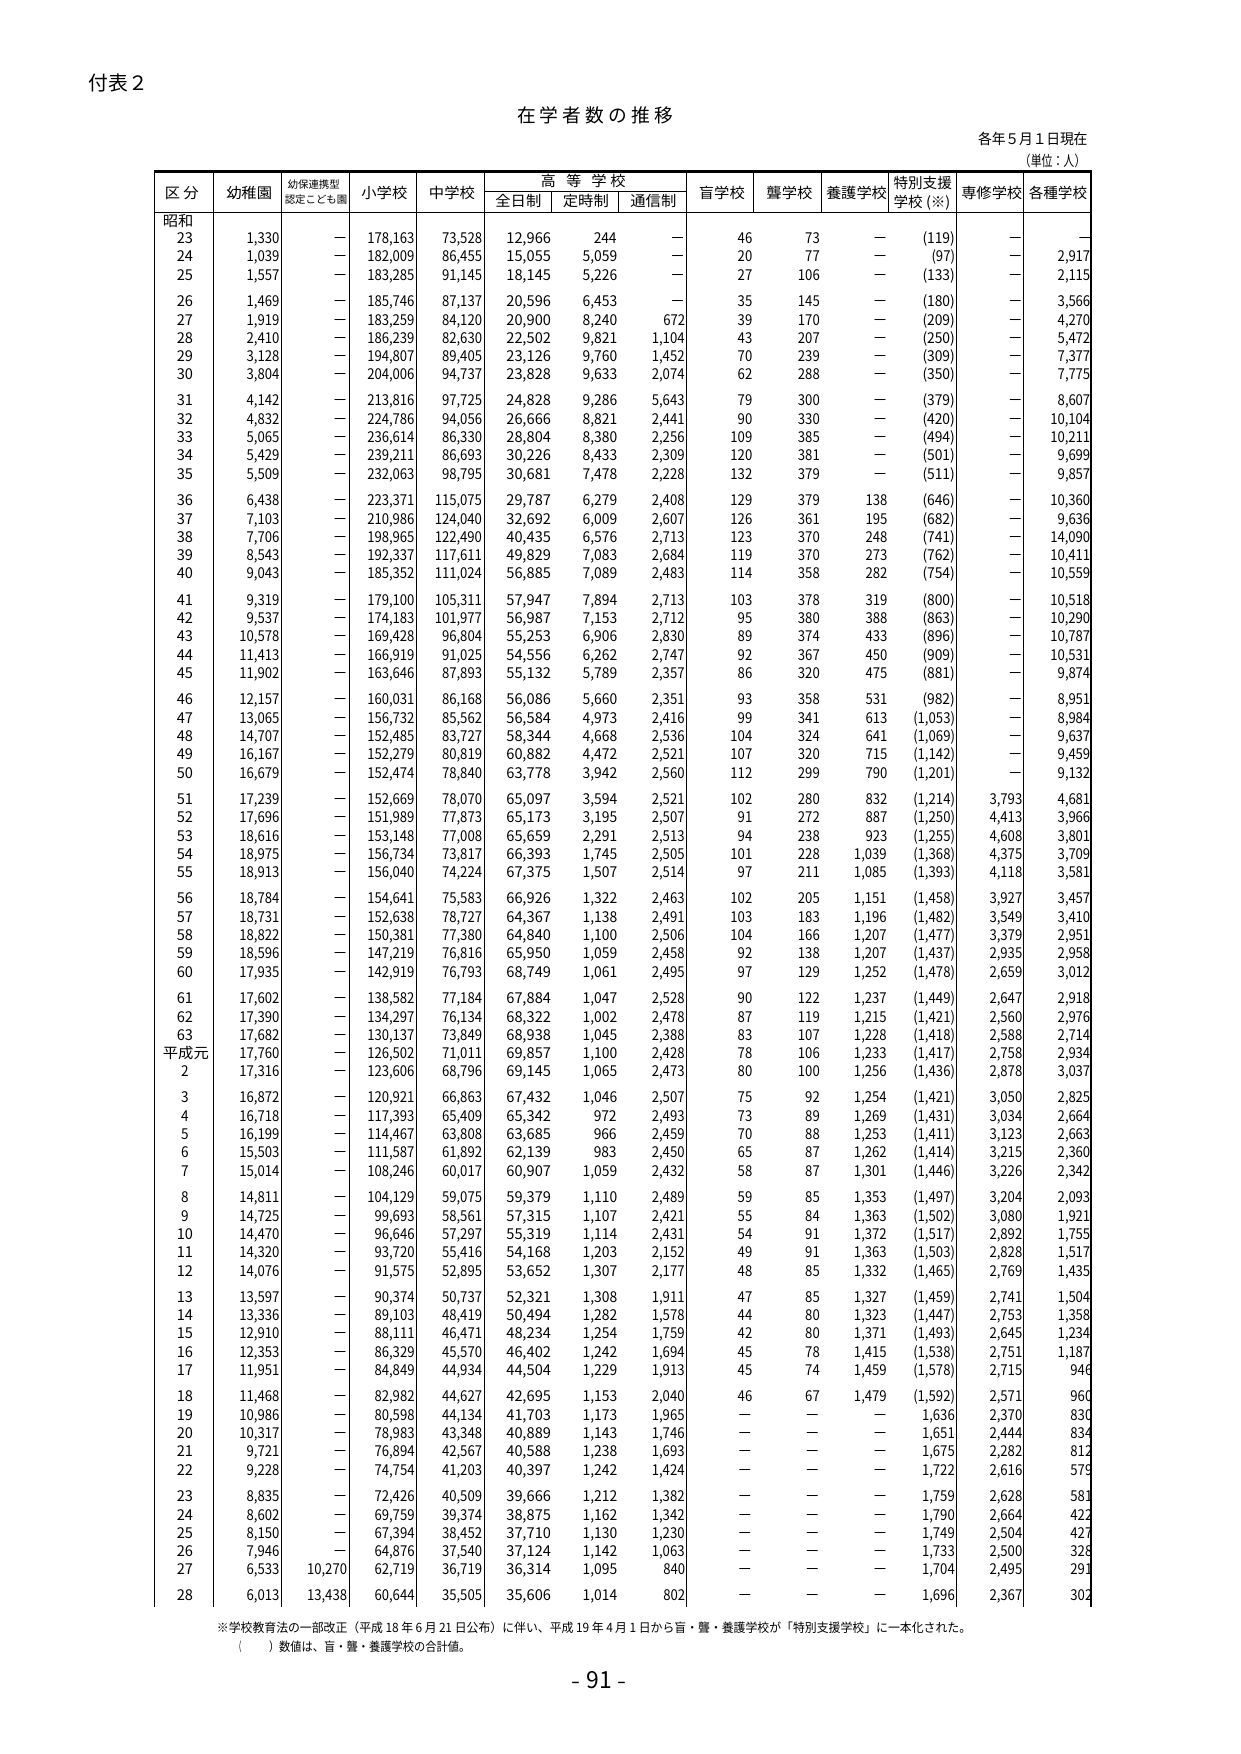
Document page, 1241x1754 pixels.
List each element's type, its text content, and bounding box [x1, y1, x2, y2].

table_cell － [282, 688, 349, 711]
table_cell 26 [155, 1544, 213, 1562]
table_cell － [282, 729, 349, 747]
table_header 区 分 [155, 173, 213, 212]
table_cell (309) [889, 349, 956, 367]
table_cell 104 [687, 928, 754, 946]
table_cell 238 [754, 828, 821, 846]
table_cell 76,894 [350, 1444, 416, 1462]
table_cell 67,394 [350, 1525, 416, 1543]
table_cell 1,187 [1024, 1344, 1090, 1362]
table_cell 17,935 [214, 964, 281, 987]
table_cell 88 [754, 1127, 821, 1145]
table_cell － [687, 1525, 754, 1543]
table_cell (420) [889, 412, 956, 430]
table_cell 3,566 [1024, 290, 1090, 312]
table_cell 11,902 [214, 665, 281, 688]
table_cell 1,332 [821, 1263, 889, 1285]
table_cell 2,521 [619, 788, 686, 810]
table_cell 12,157 [214, 688, 281, 711]
table_cell － [282, 1285, 349, 1308]
table_cell 24 [155, 249, 213, 267]
table_cell 715 [821, 747, 889, 765]
table_cell [1024, 213, 1090, 231]
table_header 幼保連携型認定こども園 [282, 173, 349, 212]
table_cell 99,693 [350, 1209, 416, 1227]
table_cell 12,353 [214, 1344, 281, 1362]
table_cell 2 [155, 1064, 213, 1086]
table_cell 2,664 [957, 1507, 1023, 1525]
table_cell 150,381 [350, 928, 416, 946]
table_cell (1,201) [889, 765, 956, 787]
table_cell 2,607 [619, 511, 686, 529]
table_cell － [619, 267, 686, 289]
table_header 聾学校 [754, 173, 821, 212]
table_cell 7 [155, 1163, 213, 1186]
table_cell 60 [155, 964, 213, 987]
table_cell 10,986 [214, 1408, 281, 1426]
table_cell 154,641 [350, 887, 416, 910]
table_cell 9,228 [214, 1462, 281, 1484]
table_cell － [957, 448, 1023, 466]
table_cell 2,758 [957, 1046, 1023, 1064]
table_cell 142,919 [350, 964, 416, 987]
table_cell 239 [754, 349, 821, 367]
table_cell (1,497) [889, 1186, 956, 1208]
table_cell 433 [821, 629, 889, 647]
table_cell 1,100 [560, 1046, 619, 1064]
table_cell 1,651 [889, 1426, 956, 1444]
table_cell 4,472 [560, 747, 619, 765]
table_cell 3,080 [957, 1209, 1023, 1227]
table_cell (1,142) [889, 747, 956, 765]
table_cell 59 [687, 1186, 754, 1208]
table_cell － [957, 629, 1023, 647]
table_cell 9,857 [1024, 466, 1090, 489]
table_cell 78,840 [417, 765, 484, 787]
table_cell － [282, 846, 349, 864]
table_cell 62,139 [485, 1145, 560, 1163]
table_cell 76,793 [417, 964, 484, 987]
table_cell 21 [155, 1444, 213, 1462]
table_cell 832 [821, 788, 889, 810]
table_cell 9,537 [214, 611, 281, 629]
table_cell 2,115 [1024, 267, 1090, 289]
table_cell 288 [754, 367, 821, 389]
table_cell 2,428 [619, 1046, 686, 1064]
table_cell 26,666 [485, 412, 560, 430]
table_cell (1,069) [889, 729, 956, 747]
table_cell 120,921 [350, 1086, 416, 1109]
table_cell 319 [821, 588, 889, 611]
table_cell 69,857 [485, 1046, 560, 1064]
table_cell 40,397 [485, 1462, 560, 1484]
table_cell 923 [821, 828, 889, 846]
table_cell 960 [1024, 1385, 1090, 1408]
table_cell 8,380 [560, 430, 619, 448]
table_cell － [754, 1462, 821, 1484]
table_cell 282 [821, 566, 889, 588]
table_cell 86,455 [417, 249, 484, 267]
table_cell 32 [155, 412, 213, 430]
table_cell 22 [155, 1462, 213, 1484]
table_cell － [957, 231, 1023, 249]
table_cell 5,789 [560, 665, 619, 688]
table_cell － [282, 412, 349, 430]
table_cell 10,211 [1024, 430, 1090, 448]
table_cell 8 [155, 1186, 213, 1208]
table_cell 1,153 [560, 1385, 619, 1408]
table_cell 51 [155, 788, 213, 810]
table_cell 18 [155, 1385, 213, 1408]
table_cell 73,849 [417, 1028, 484, 1046]
table_cell 91,145 [417, 267, 484, 289]
table_cell － [282, 928, 349, 946]
table_cell 179,100 [350, 588, 416, 611]
table_cell (800) [889, 588, 956, 611]
table_cell － [957, 566, 1023, 588]
table_cell 358 [754, 688, 821, 711]
table_cell (1,421) [889, 1086, 956, 1109]
table_cell 3,410 [1024, 910, 1090, 928]
table_cell 56,987 [485, 611, 560, 629]
table_cell 73,528 [417, 231, 484, 249]
table_cell 4,608 [957, 828, 1023, 846]
table_cell 14,811 [214, 1186, 281, 1208]
table_cell 248 [821, 530, 889, 548]
table_cell (1,502) [889, 1209, 956, 1227]
table_cell 66,393 [485, 846, 560, 864]
table_cell 183,285 [350, 267, 416, 289]
table_cell 4,973 [560, 711, 619, 729]
table_cell 2,513 [619, 828, 686, 846]
table_cell 10,531 [1024, 647, 1090, 665]
table_cell 1,065 [560, 1064, 619, 1086]
table_cell 581 [1024, 1485, 1090, 1507]
table_cell 15,055 [485, 249, 560, 267]
table_cell － [282, 267, 349, 289]
table_cell － [282, 887, 349, 910]
table_cell 16,718 [214, 1109, 281, 1127]
table_cell － [957, 729, 1023, 747]
table_cell － [282, 647, 349, 665]
table_cell － [821, 1584, 889, 1607]
table_cell 16,679 [214, 765, 281, 787]
table_cell 4 [155, 1109, 213, 1127]
table_cell 28,804 [485, 430, 560, 448]
table_cell 272 [754, 810, 821, 828]
table_cell 3,804 [214, 367, 281, 389]
table_cell 66,863 [417, 1086, 484, 1109]
table_cell － [687, 1584, 754, 1607]
table_cell － [282, 865, 349, 887]
table_cell 41 [155, 588, 213, 611]
table_cell 328 [1024, 1544, 1090, 1562]
table_cell 82,630 [417, 330, 484, 348]
table_cell 55,253 [485, 629, 560, 647]
table_cell 1,262 [821, 1145, 889, 1163]
table_cell 全日制 [485, 192, 551, 212]
table_cell 2,714 [1024, 1028, 1090, 1046]
table_cell 定時制 [552, 192, 618, 212]
table_cell 78,727 [417, 910, 484, 928]
table_cell (863) [889, 611, 956, 629]
table_cell (1,255) [889, 828, 956, 846]
table_cell 1,196 [821, 910, 889, 928]
table_cell 3,226 [957, 1163, 1023, 1186]
table_cell 111,587 [350, 1145, 416, 1163]
table_cell 27 [155, 312, 213, 330]
table_cell 152,485 [350, 729, 416, 747]
table_cell 55 [687, 1209, 754, 1227]
table_cell － [957, 389, 1023, 412]
table_cell 68,938 [485, 1028, 560, 1046]
table_cell 2,958 [1024, 946, 1090, 964]
table_cell 9,760 [560, 349, 619, 367]
table_cell 1,063 [619, 1544, 686, 1562]
table_cell 178,163 [350, 231, 416, 249]
table_cell 170 [754, 312, 821, 330]
table_header 中学校 [417, 173, 484, 212]
table_cell (762) [889, 548, 956, 566]
table_cell (1,414) [889, 1145, 956, 1163]
table_cell 77,380 [417, 928, 484, 946]
table_cell 1,253 [821, 1127, 889, 1145]
table_cell 174,183 [350, 611, 416, 629]
table_cell 2,663 [1024, 1127, 1090, 1145]
table_cell (1,465) [889, 1263, 956, 1285]
table_cell 9 [155, 1209, 213, 1227]
table_cell 379 [754, 466, 821, 489]
table_cell 84,120 [417, 312, 484, 330]
table_cell 291 [1024, 1562, 1090, 1584]
table_cell 2,951 [1024, 928, 1090, 946]
table_cell 1,173 [560, 1408, 619, 1426]
table_cell 126 [687, 511, 754, 529]
table_cell 2,536 [619, 729, 686, 747]
table_cell 2,507 [619, 810, 686, 828]
table_cell 130,137 [350, 1028, 416, 1046]
table_cell － [282, 1209, 349, 1227]
table_cell 73 [687, 1109, 754, 1127]
table_cell 6,533 [214, 1562, 281, 1584]
table_cell 1,059 [560, 946, 619, 964]
table_cell 166,919 [350, 647, 416, 665]
table_cell 6,906 [560, 629, 619, 647]
table_cell 145 [754, 290, 821, 312]
table_cell － [282, 1326, 349, 1344]
table_cell 45,570 [417, 1344, 484, 1362]
table_cell 87,893 [417, 665, 484, 688]
table_cell 211 [754, 865, 821, 887]
table_header 盲学校 [687, 173, 753, 212]
table_cell － [282, 1426, 349, 1444]
table_cell 2,616 [957, 1462, 1023, 1484]
table_cell (646) [889, 489, 956, 511]
table_cell 86,330 [417, 430, 484, 448]
table_cell 35,606 [485, 1584, 560, 1607]
table_cell 50,494 [485, 1308, 560, 1326]
table_cell 104,129 [350, 1186, 416, 1208]
table_cell － [821, 1408, 889, 1426]
table_cell [619, 213, 686, 231]
table_cell 47 [155, 711, 213, 729]
table_cell 1,061 [560, 964, 619, 987]
table_cell 57,315 [485, 1209, 560, 1227]
table_cell 78 [754, 1344, 821, 1362]
table_cell 60,882 [485, 747, 560, 765]
table_cell 61,892 [417, 1145, 484, 1163]
table_cell － [282, 1525, 349, 1543]
table_cell 9,132 [1024, 765, 1090, 787]
table_cell 38,452 [417, 1525, 484, 1543]
table_cell 103 [687, 910, 754, 928]
table_header 等 [560, 173, 581, 191]
table_cell 59 [155, 946, 213, 964]
table_cell (1,447) [889, 1308, 956, 1326]
table_cell 1,342 [619, 1507, 686, 1525]
table_cell 41,703 [485, 1408, 560, 1426]
table_cell 56,584 [485, 711, 560, 729]
table_cell 52,321 [485, 1285, 560, 1308]
table_cell 17,696 [214, 810, 281, 828]
table_cell 641 [821, 729, 889, 747]
table_cell 36 [155, 489, 213, 511]
table_cell 1,256 [821, 1064, 889, 1086]
table_cell 90 [687, 412, 754, 430]
table_cell (1,393) [889, 865, 956, 887]
table_cell 1,965 [619, 1408, 686, 1426]
table_cell － [957, 665, 1023, 688]
table_cell 1,694 [619, 1344, 686, 1362]
table_cell 97,725 [417, 389, 484, 412]
table_cell 1,578 [619, 1308, 686, 1326]
table_cell 117,393 [350, 1109, 416, 1127]
table_cell 94,737 [417, 367, 484, 389]
table_cell 9,286 [560, 389, 619, 412]
table_cell 1,733 [889, 1544, 956, 1562]
table_cell 86 [687, 665, 754, 688]
table_cell － [821, 1507, 889, 1525]
table_cell 183 [754, 910, 821, 928]
table_cell － [282, 1145, 349, 1163]
table_cell 13,065 [214, 711, 281, 729]
table_cell 35 [687, 290, 754, 312]
table_cell 2,825 [1024, 1086, 1090, 1109]
table_cell 53,652 [485, 1263, 560, 1285]
table_cell 15 [155, 1326, 213, 1344]
table_cell 通信制 [619, 192, 686, 212]
table_cell (250) [889, 330, 956, 348]
table_cell 39 [687, 312, 754, 330]
table_cell (511) [889, 466, 956, 489]
table_cell 77 [754, 249, 821, 267]
text （単位：人） [1019, 149, 1105, 170]
table_cell 82,982 [350, 1385, 416, 1408]
table_cell － [957, 711, 1023, 729]
table_cell 1,330 [214, 231, 281, 249]
table_cell 65,097 [485, 788, 560, 810]
table_cell 2,458 [619, 946, 686, 964]
table_cell (909) [889, 647, 956, 665]
table_cell 92 [687, 647, 754, 665]
table_cell (1,449) [889, 987, 956, 1009]
table_cell 89 [687, 629, 754, 647]
table_cell － [957, 290, 1023, 312]
table_cell 163,646 [350, 665, 416, 688]
table_cell － [821, 1485, 889, 1507]
table_cell 92 [687, 946, 754, 964]
table_cell 9,459 [1024, 747, 1090, 765]
table_cell 9,636 [1024, 511, 1090, 529]
table_cell (494) [889, 430, 956, 448]
table_cell 43 [687, 330, 754, 348]
table_cell － [282, 448, 349, 466]
table_cell 101,977 [417, 611, 484, 629]
table_cell 11 [155, 1245, 213, 1263]
table_cell 2,747 [619, 647, 686, 665]
table_cell 2,489 [619, 1186, 686, 1208]
table_cell 2,431 [619, 1227, 686, 1245]
table_cell 85 [754, 1263, 821, 1285]
table_cell 134,297 [350, 1009, 416, 1027]
table_cell 40,889 [485, 1426, 560, 1444]
table_header 学 校 [581, 173, 686, 191]
table_cell 52,895 [417, 1263, 484, 1285]
table_cell 3,927 [957, 887, 1023, 910]
table_cell 18,731 [214, 910, 281, 928]
table_cell 10,411 [1024, 548, 1090, 566]
table_cell 3,195 [560, 810, 619, 828]
table_cell 28 [155, 1584, 213, 1607]
table_cell 124,040 [417, 511, 484, 529]
table_cell 2,659 [957, 964, 1023, 987]
table_cell 13,597 [214, 1285, 281, 1308]
table_cell － [821, 231, 889, 249]
table_cell － [282, 987, 349, 1009]
table_cell － [821, 267, 889, 289]
table_cell 1,014 [560, 1584, 619, 1607]
table_cell 138 [821, 489, 889, 511]
table_cell 475 [821, 665, 889, 688]
table_cell 2,493 [619, 1109, 686, 1127]
table_cell 1,143 [560, 1426, 619, 1444]
table_cell 19 [155, 1408, 213, 1426]
table_cell 2,976 [1024, 1009, 1090, 1027]
table_cell 2,500 [957, 1544, 1023, 1562]
table_cell 3,581 [1024, 865, 1090, 887]
table_cell 10,290 [1024, 611, 1090, 629]
table_cell 43 [155, 629, 213, 647]
table_cell － [957, 267, 1023, 289]
table_cell － [282, 489, 349, 511]
table_cell 1,237 [821, 987, 889, 1009]
table_cell 5 [155, 1127, 213, 1145]
table_cell 2,751 [957, 1344, 1023, 1362]
table_cell 9,821 [560, 330, 619, 348]
table_cell － [282, 1046, 349, 1064]
table_cell 1,138 [560, 910, 619, 928]
table_cell － [754, 1544, 821, 1562]
table_cell － [619, 231, 686, 249]
table_cell (1,436) [889, 1064, 956, 1086]
table_cell － [821, 448, 889, 466]
table_cell 17 [155, 1363, 213, 1385]
table_cell 78 [687, 1046, 754, 1064]
table_cell 1,002 [560, 1009, 619, 1027]
table_cell 71,011 [417, 1046, 484, 1064]
table_cell 427 [1024, 1525, 1090, 1543]
table_cell 790 [821, 765, 889, 787]
table_cell 74,754 [350, 1462, 416, 1484]
table_cell 73,817 [417, 846, 484, 864]
table_cell 380 [754, 611, 821, 629]
table_cell 1,207 [821, 928, 889, 946]
table_cell 85 [754, 1285, 821, 1308]
table_cell 53 [155, 828, 213, 846]
table_cell 1,046 [560, 1086, 619, 1109]
table_cell 2,450 [619, 1145, 686, 1163]
table_cell － [957, 688, 1023, 711]
table_cell 56,885 [485, 566, 560, 588]
table_cell 75 [687, 1086, 754, 1109]
table_cell 531 [821, 688, 889, 711]
table_cell 112 [687, 765, 754, 787]
table_cell 99 [687, 711, 754, 729]
table_cell 6,453 [560, 290, 619, 312]
table_cell － [282, 747, 349, 765]
table_cell － [957, 349, 1023, 367]
table_cell 108,246 [350, 1163, 416, 1186]
table_cell 2,712 [619, 611, 686, 629]
table_cell 18,822 [214, 928, 281, 946]
table_cell 10,317 [214, 1426, 281, 1444]
table_cell 1,252 [821, 964, 889, 987]
table_cell 1,327 [821, 1285, 889, 1308]
table_cell 1,104 [619, 330, 686, 348]
table_cell 46 [687, 231, 754, 249]
table_cell 887 [821, 810, 889, 828]
table_cell 75,583 [417, 887, 484, 910]
table_cell [214, 213, 281, 231]
table_cell 92 [754, 1086, 821, 1109]
table_cell 119 [754, 1009, 821, 1027]
table_cell 65,173 [485, 810, 560, 828]
table_cell 17,239 [214, 788, 281, 810]
table_cell 115,075 [417, 489, 484, 511]
table_cell 1,100 [560, 928, 619, 946]
table_cell － [282, 330, 349, 348]
table_cell 1,517 [1024, 1245, 1090, 1263]
table_cell 11,413 [214, 647, 281, 665]
table_cell 2,282 [957, 1444, 1023, 1462]
table_cell 8,951 [1024, 688, 1090, 711]
table_cell 228 [754, 846, 821, 864]
table_cell － [957, 312, 1023, 330]
table_cell 47 [687, 1285, 754, 1308]
table_cell 114,467 [350, 1127, 416, 1145]
table_cell 2,388 [619, 1028, 686, 1046]
table_cell 160,031 [350, 688, 416, 711]
table_cell 123,606 [350, 1064, 416, 1086]
table_cell 35,505 [417, 1584, 484, 1607]
table_cell － [282, 349, 349, 367]
table_cell 16 [155, 1344, 213, 1362]
table_cell 6,279 [560, 489, 619, 511]
table_cell － [282, 964, 349, 987]
table_header 小学校 [350, 173, 416, 212]
table_cell 14,725 [214, 1209, 281, 1227]
table_cell 97 [687, 865, 754, 887]
table_cell 28 [155, 330, 213, 348]
table_cell － [282, 430, 349, 448]
table_cell [282, 213, 349, 231]
table_cell 4,375 [957, 846, 1023, 864]
table_cell 3,050 [957, 1086, 1023, 1109]
table_cell 1,913 [619, 1363, 686, 1385]
table_cell 17,682 [214, 1028, 281, 1046]
table_cell 23 [155, 1485, 213, 1507]
table_cell 1,228 [821, 1028, 889, 1046]
table_cell 65,659 [485, 828, 560, 846]
table_cell 87 [754, 1145, 821, 1163]
table_cell 2,416 [619, 711, 686, 729]
table_cell 39,374 [417, 1507, 484, 1525]
table_cell 54 [155, 846, 213, 864]
table_cell － [282, 711, 349, 729]
table_cell 613 [821, 711, 889, 729]
table_cell 55,132 [485, 665, 560, 688]
table_cell 9,874 [1024, 665, 1090, 688]
table_cell 367 [754, 647, 821, 665]
table_cell 2,495 [619, 964, 686, 987]
table_cell 2,588 [957, 1028, 1023, 1046]
table_cell 17,390 [214, 1009, 281, 1027]
table_cell 972 [560, 1109, 619, 1127]
table_cell 5,226 [560, 267, 619, 289]
table_cell 57,947 [485, 588, 560, 611]
table_cell (754) [889, 566, 956, 588]
table_cell － [282, 530, 349, 548]
table_cell 昭和 [155, 213, 213, 231]
table_cell 324 [754, 729, 821, 747]
table_cell 4,118 [957, 865, 1023, 887]
table_cell 16,199 [214, 1127, 281, 1145]
table_cell － [957, 367, 1023, 389]
table_cell (1,446) [889, 1163, 956, 1186]
table_cell 8,607 [1024, 389, 1090, 412]
table_cell － [282, 611, 349, 629]
table_cell 14,320 [214, 1245, 281, 1263]
table_cell － [619, 290, 686, 312]
table_cell 67,375 [485, 865, 560, 887]
table_cell 1,459 [821, 1363, 889, 1385]
table_cell 4,413 [957, 810, 1023, 828]
table_cell 946 [1024, 1363, 1090, 1385]
table_header 幼稚園 [214, 173, 281, 212]
table_cell 67 [754, 1385, 821, 1408]
table_cell － [821, 1444, 889, 1462]
table_cell 20,596 [485, 290, 560, 312]
table_cell － [754, 1562, 821, 1584]
table_cell 41,203 [417, 1462, 484, 1484]
table_cell 63,808 [417, 1127, 484, 1145]
table_cell － [282, 1408, 349, 1426]
table_cell 1,507 [560, 865, 619, 887]
table_cell － [957, 511, 1023, 529]
table_cell 22,502 [485, 330, 560, 348]
table_cell 95 [687, 611, 754, 629]
table_cell (1,053) [889, 711, 956, 729]
table_cell 138 [754, 946, 821, 964]
table_cell 3,379 [957, 928, 1023, 946]
table_cell － [282, 1227, 349, 1245]
table_cell 13,336 [214, 1308, 281, 1326]
table_cell 37,124 [485, 1544, 560, 1562]
table_cell 9,637 [1024, 729, 1090, 747]
table_cell 2,715 [957, 1363, 1023, 1385]
table_cell 1,230 [619, 1525, 686, 1543]
table_cell 77,008 [417, 828, 484, 846]
table_cell 45 [687, 1344, 754, 1362]
table_cell 1,759 [619, 1326, 686, 1344]
table_cell 69,759 [350, 1507, 416, 1525]
table_cell 1,696 [889, 1584, 956, 1607]
table_cell － [957, 530, 1023, 548]
table_cell 2,228 [619, 466, 686, 489]
table_cell 88,111 [350, 1326, 416, 1344]
table_cell 7,153 [560, 611, 619, 629]
table_cell 10 [155, 1227, 213, 1245]
table_cell 1,693 [619, 1444, 686, 1462]
table_cell 1,469 [214, 290, 281, 312]
table_cell 8,835 [214, 1485, 281, 1507]
table_cell 1,254 [560, 1326, 619, 1344]
table_cell 2,463 [619, 887, 686, 910]
table_cell 9,633 [560, 367, 619, 389]
table_cell 46 [687, 1385, 754, 1408]
table_cell 48 [687, 1263, 754, 1285]
table_cell 2,918 [1024, 987, 1090, 1009]
table_cell 54 [687, 1227, 754, 1245]
table_cell － [821, 1562, 889, 1584]
table_cell 76,816 [417, 946, 484, 964]
table_cell 58 [687, 1163, 754, 1186]
table_cell － [754, 1525, 821, 1543]
table_cell 1,107 [560, 1209, 619, 1227]
table_cell 3,942 [560, 765, 619, 787]
table_cell 2,444 [957, 1426, 1023, 1444]
table_cell 26 [155, 290, 213, 312]
table_cell － [282, 548, 349, 566]
table_cell 122,490 [417, 530, 484, 548]
table_cell 2,713 [619, 530, 686, 548]
table_cell － [282, 946, 349, 964]
table_cell 42,567 [417, 1444, 484, 1462]
table_cell 1,162 [560, 1507, 619, 1525]
table_cell 1,301 [821, 1163, 889, 1186]
table_cell 1,323 [821, 1308, 889, 1326]
table_cell 25 [155, 1525, 213, 1543]
table_cell 78,983 [350, 1426, 416, 1444]
table_cell 85,562 [417, 711, 484, 729]
table_cell 46,402 [485, 1344, 560, 1362]
table_cell (1,437) [889, 946, 956, 964]
table_cell 1,215 [821, 1009, 889, 1027]
table_cell 192,337 [350, 548, 416, 566]
table_cell － [687, 1408, 754, 1426]
table_cell 84,849 [350, 1363, 416, 1385]
table_cell 7,377 [1024, 349, 1090, 367]
table_cell 100 [754, 1064, 821, 1086]
table_cell 94,056 [417, 412, 484, 430]
table_cell 370 [754, 548, 821, 566]
table_cell 62 [155, 1009, 213, 1027]
table_cell 64,367 [485, 910, 560, 928]
table_cell 6,438 [214, 489, 281, 511]
table_cell 3 [155, 1086, 213, 1109]
table_cell 1,085 [821, 865, 889, 887]
table_cell 43,348 [417, 1426, 484, 1444]
table_cell 1,233 [821, 1046, 889, 1064]
table_cell 80 [754, 1308, 821, 1326]
table_cell 374 [754, 629, 821, 647]
table_cell 151,989 [350, 810, 416, 828]
table_cell 2,741 [957, 1285, 1023, 1308]
table_cell 17,316 [214, 1064, 281, 1086]
table_cell 14,090 [1024, 530, 1090, 548]
table_cell 5,660 [560, 688, 619, 711]
table_cell － [821, 249, 889, 267]
table_cell 65 [687, 1145, 754, 1163]
table_cell 156,040 [350, 865, 416, 887]
table_cell (982) [889, 688, 956, 711]
table_cell 280 [754, 788, 821, 810]
table_cell 194,807 [350, 349, 416, 367]
table_cell 1,636 [889, 1408, 956, 1426]
table_cell 55,319 [485, 1227, 560, 1245]
table_cell 3,549 [957, 910, 1023, 928]
table_cell － [957, 611, 1023, 629]
table_cell 2,828 [957, 1245, 1023, 1263]
table_cell － [282, 1163, 349, 1186]
table_cell － [754, 1507, 821, 1525]
table_cell 9,721 [214, 1444, 281, 1462]
table_cell 50,737 [417, 1285, 484, 1308]
table_cell 96,804 [417, 629, 484, 647]
table_cell 2,421 [619, 1209, 686, 1227]
table_cell 6,009 [560, 511, 619, 529]
table_cell 10,270 [282, 1562, 349, 1584]
table_cell 2,521 [619, 747, 686, 765]
table_cell 2,483 [619, 566, 686, 588]
table_cell 106 [754, 1046, 821, 1064]
table_cell 89,103 [350, 1308, 416, 1326]
table_cell 96,646 [350, 1227, 416, 1245]
table_cell 2,506 [619, 928, 686, 946]
table_cell 2,408 [619, 489, 686, 511]
table_cell 1,911 [619, 1285, 686, 1308]
table_cell 12,910 [214, 1326, 281, 1344]
table_cell 5,472 [1024, 330, 1090, 348]
table_cell 65,950 [485, 946, 560, 964]
table_cell 37,540 [417, 1544, 484, 1562]
table_cell 54,168 [485, 1245, 560, 1263]
table_cell 213,816 [350, 389, 416, 412]
table_cell － [282, 1245, 349, 1263]
table_cell 6,576 [560, 530, 619, 548]
table_cell 14 [155, 1308, 213, 1326]
table_cell 65,342 [485, 1109, 560, 1127]
table_cell 2,478 [619, 1009, 686, 1027]
table_cell 205 [754, 887, 821, 910]
table_cell 9,043 [214, 566, 281, 588]
table_cell 60,907 [485, 1163, 560, 1186]
table_cell 27 [155, 1562, 213, 1584]
table_cell 1,130 [560, 1525, 619, 1543]
table_cell 40 [155, 566, 213, 588]
table_cell 37,710 [485, 1525, 560, 1543]
table_cell 3,793 [957, 788, 1023, 810]
table_cell 59,075 [417, 1186, 484, 1208]
table_cell 8,150 [214, 1525, 281, 1543]
table_cell 60,017 [417, 1163, 484, 1186]
table_cell － [957, 466, 1023, 489]
table_cell － [821, 1544, 889, 1562]
table_cell － [282, 588, 349, 611]
table_cell 69,145 [485, 1064, 560, 1086]
table_cell 10,104 [1024, 412, 1090, 430]
table_cell 85 [754, 1186, 821, 1208]
table_cell (1,478) [889, 964, 956, 987]
table_cell 834 [1024, 1426, 1090, 1444]
table_cell 1,749 [889, 1525, 956, 1543]
table_cell 1,557 [214, 267, 281, 289]
table_cell 31 [155, 389, 213, 412]
table_cell 39,666 [485, 1485, 560, 1507]
table_cell － [957, 765, 1023, 787]
table_cell 5,065 [214, 430, 281, 448]
table_cell 2,560 [619, 765, 686, 787]
table_cell 18,784 [214, 887, 281, 910]
table_cell － [282, 765, 349, 787]
table_cell 39 [155, 548, 213, 566]
table_cell 16,167 [214, 747, 281, 765]
table_cell 2,528 [619, 987, 686, 1009]
table_cell 60,644 [350, 1584, 416, 1607]
table_cell － [282, 1064, 349, 1086]
table_cell 49,829 [485, 548, 560, 566]
table_cell 1,921 [1024, 1209, 1090, 1227]
table_cell 166 [754, 928, 821, 946]
table_cell 74 [754, 1363, 821, 1385]
table_cell 7,089 [560, 566, 619, 588]
table_cell 111,024 [417, 566, 484, 588]
table_cell 67,432 [485, 1086, 560, 1109]
table_cell 80,598 [350, 1408, 416, 1426]
table_cell 24 [155, 1507, 213, 1525]
table_cell 1,479 [821, 1385, 889, 1408]
table_cell 358 [754, 566, 821, 588]
table_cell 61 [155, 987, 213, 1009]
table_cell 183,259 [350, 312, 416, 330]
table_cell 2,291 [560, 828, 619, 846]
table_cell － [282, 788, 349, 810]
table_cell 138,582 [350, 987, 416, 1009]
table_cell 1,308 [560, 1285, 619, 1308]
table_cell 44,627 [417, 1385, 484, 1408]
table_cell － [282, 810, 349, 828]
table_cell 2,152 [619, 1245, 686, 1263]
table_cell － [282, 1086, 349, 1109]
table_header 養護学校 [822, 173, 888, 212]
table_cell 239,211 [350, 448, 416, 466]
table_cell (1,503) [889, 1245, 956, 1263]
table_cell 12,966 [485, 231, 560, 249]
table_cell (881) [889, 665, 956, 688]
table_cell 15,014 [214, 1163, 281, 1186]
table_cell 7,103 [214, 511, 281, 529]
table_cell － [282, 1507, 349, 1525]
table_cell 152,638 [350, 910, 416, 928]
table_cell 300 [754, 389, 821, 412]
table_cell 42,695 [485, 1385, 560, 1408]
table_cell － [282, 1028, 349, 1046]
table_cell 232,063 [350, 466, 416, 489]
table_cell 101 [687, 846, 754, 864]
table_cell 44 [687, 1308, 754, 1326]
table_cell 7,083 [560, 548, 619, 566]
table_cell 2,514 [619, 865, 686, 887]
table_cell 1,745 [560, 846, 619, 864]
table_cell － [282, 629, 349, 647]
table_cell 156,732 [350, 711, 416, 729]
table_cell 2,507 [619, 1086, 686, 1109]
table_cell 8,433 [560, 448, 619, 466]
table_cell 1,755 [1024, 1227, 1090, 1245]
table_cell － [282, 367, 349, 389]
table_cell 3,457 [1024, 887, 1090, 910]
table_header 各種学校 [1024, 173, 1090, 212]
table_cell 18,616 [214, 828, 281, 846]
table_cell 3,966 [1024, 810, 1090, 828]
table_cell － [821, 1462, 889, 1484]
table_cell 3,037 [1024, 1064, 1090, 1086]
table_cell 13,438 [282, 1584, 349, 1607]
table_cell (1,578) [889, 1363, 956, 1385]
table_cell 18,596 [214, 946, 281, 964]
table_cell 152,279 [350, 747, 416, 765]
table_cell 5,429 [214, 448, 281, 466]
table_cell 20 [687, 249, 754, 267]
table_cell 3,801 [1024, 828, 1090, 846]
table_cell 18,913 [214, 865, 281, 887]
table_cell 87,137 [417, 290, 484, 312]
table_cell 114 [687, 566, 754, 588]
table_cell 385 [754, 430, 821, 448]
table_cell 1,424 [619, 1462, 686, 1484]
table_cell 25 [155, 267, 213, 289]
table_cell － [687, 1426, 754, 1444]
table_cell 78,070 [417, 788, 484, 810]
table_cell 2,177 [619, 1263, 686, 1285]
table_cell 6 [155, 1145, 213, 1163]
table_cell 77,184 [417, 987, 484, 1009]
table_cell 147,219 [350, 946, 416, 964]
table_cell 91 [754, 1227, 821, 1245]
table_cell 2,367 [957, 1584, 1023, 1607]
table_cell 1,307 [560, 1263, 619, 1285]
table_cell (350) [889, 367, 956, 389]
table_cell 1,234 [1024, 1326, 1090, 1344]
table_cell 54,556 [485, 647, 560, 665]
table_cell 299 [754, 765, 821, 787]
table_cell 422 [1024, 1507, 1090, 1525]
table_cell 1,207 [821, 946, 889, 964]
table_cell 74,224 [417, 865, 484, 887]
table_cell 56 [155, 887, 213, 910]
table_cell 1,919 [214, 312, 281, 330]
table_cell 46 [155, 688, 213, 711]
table_cell 104 [687, 729, 754, 747]
table_cell 105,311 [417, 588, 484, 611]
table_cell (501) [889, 448, 956, 466]
table_cell － [957, 647, 1023, 665]
table_cell 107 [687, 747, 754, 765]
table_cell 186,239 [350, 330, 416, 348]
table_cell 67,884 [485, 987, 560, 1009]
table_cell － [282, 1544, 349, 1562]
table_cell (1,458) [889, 887, 956, 910]
table_cell － [957, 548, 1023, 566]
table_cell (682) [889, 511, 956, 529]
table_cell 2,360 [1024, 1145, 1090, 1163]
table_cell 48,234 [485, 1326, 560, 1344]
table_cell 90,374 [350, 1285, 416, 1308]
table_cell 830 [1024, 1408, 1090, 1426]
table_cell 72,426 [350, 1485, 416, 1507]
table_cell － [687, 1562, 754, 1584]
table_cell － [821, 367, 889, 389]
table_cell 49 [155, 747, 213, 765]
table_cell 62,719 [350, 1562, 416, 1584]
table_cell 1,254 [821, 1086, 889, 1109]
table_cell 38,875 [485, 1507, 560, 1525]
table_cell 1,045 [560, 1028, 619, 1046]
table_cell 80 [754, 1326, 821, 1344]
table_cell 3,709 [1024, 846, 1090, 864]
table_cell (119) [889, 231, 956, 249]
table_cell 10,787 [1024, 629, 1090, 647]
table_cell 14,707 [214, 729, 281, 747]
table_cell 207 [754, 330, 821, 348]
table_cell 38 [155, 530, 213, 548]
table_cell － [687, 1485, 754, 1507]
table_cell 20,900 [485, 312, 560, 330]
table_cell 210,986 [350, 511, 416, 529]
table_cell 8,984 [1024, 711, 1090, 729]
table_cell 1,415 [821, 1344, 889, 1362]
table_cell 2,684 [619, 548, 686, 566]
table_cell 64,840 [485, 928, 560, 946]
table_cell － [957, 430, 1023, 448]
table_cell 320 [754, 747, 821, 765]
table_cell － [821, 312, 889, 330]
table_header 特別支援学校 (※) [889, 173, 956, 212]
table_cell 1,759 [889, 1485, 956, 1507]
table_cell 52 [155, 810, 213, 828]
table_cell 70 [687, 349, 754, 367]
table_cell 23,828 [485, 367, 560, 389]
table_cell 2,628 [957, 1485, 1023, 1507]
table_cell 24,828 [485, 389, 560, 412]
table_cell 18,975 [214, 846, 281, 864]
table_cell (97) [889, 249, 956, 267]
table_cell － [282, 312, 349, 330]
table_cell [350, 213, 416, 231]
table_cell 156,734 [350, 846, 416, 864]
table_cell 1,372 [821, 1227, 889, 1245]
table_cell [485, 213, 560, 231]
table_cell 17,602 [214, 987, 281, 1009]
table_cell 97 [687, 964, 754, 987]
table_cell (1,477) [889, 928, 956, 946]
table_cell 2,093 [1024, 1186, 1090, 1208]
table_cell 40,588 [485, 1444, 560, 1462]
table_cell 2,934 [1024, 1046, 1090, 1064]
table_cell (1,517) [889, 1227, 956, 1245]
table_cell － [754, 1584, 821, 1607]
table_cell 44,504 [485, 1363, 560, 1385]
table_cell 33 [155, 430, 213, 448]
table_cell 2,351 [619, 688, 686, 711]
table_cell (1,250) [889, 810, 956, 828]
table_cell － [687, 1444, 754, 1462]
table_cell － [821, 1426, 889, 1444]
table_cell (209) [889, 312, 956, 330]
table_cell 5,509 [214, 466, 281, 489]
table_cell 132 [687, 466, 754, 489]
table_cell 102 [687, 788, 754, 810]
table_cell 2,040 [619, 1385, 686, 1408]
table_cell － [957, 249, 1023, 267]
table_cell 12 [155, 1263, 213, 1285]
table_cell － [282, 466, 349, 489]
table_cell 10,360 [1024, 489, 1090, 511]
table_cell (133) [889, 267, 956, 289]
table_cell 1,242 [560, 1344, 619, 1362]
table_cell 86,693 [417, 448, 484, 466]
table_cell － [282, 1263, 349, 1285]
table_cell 93,720 [350, 1245, 416, 1263]
table_cell 9,699 [1024, 448, 1090, 466]
table_cell 29 [155, 349, 213, 367]
table_cell 57 [155, 910, 213, 928]
table_cell 11,951 [214, 1363, 281, 1385]
table_cell 2,473 [619, 1064, 686, 1086]
table_cell 2,441 [619, 412, 686, 430]
table_cell 1,322 [560, 887, 619, 910]
table_cell 87 [687, 1009, 754, 1027]
table_cell 58 [155, 928, 213, 946]
table_cell 2,753 [957, 1308, 1023, 1326]
table_cell 40,435 [485, 530, 560, 548]
table_cell － [282, 1127, 349, 1145]
table_cell 91 [687, 810, 754, 828]
table_cell 107 [754, 1028, 821, 1046]
table_cell 236,614 [350, 430, 416, 448]
table_cell 2,410 [214, 330, 281, 348]
table_cell － [957, 412, 1023, 430]
table_cell 1,353 [821, 1186, 889, 1208]
table_cell 2,357 [619, 665, 686, 688]
table_cell 2,830 [619, 629, 686, 647]
table_cell 185,352 [350, 566, 416, 588]
table_cell 65,409 [417, 1109, 484, 1127]
table_cell 2,491 [619, 910, 686, 928]
table_cell [821, 213, 889, 231]
table_cell 2,769 [957, 1263, 1023, 1285]
table_cell 35 [155, 466, 213, 489]
table_cell － [282, 1344, 349, 1362]
table_cell 68,322 [485, 1009, 560, 1027]
table_cell 273 [821, 548, 889, 566]
table_cell 58,344 [485, 729, 560, 747]
table_cell 13 [155, 1285, 213, 1308]
table_cell － [687, 1507, 754, 1525]
table_cell 1,358 [1024, 1308, 1090, 1326]
table_cell 802 [619, 1584, 686, 1607]
table_cell 77,873 [417, 810, 484, 828]
table_cell 1,452 [619, 349, 686, 367]
table_cell [889, 213, 956, 231]
table_cell 42 [687, 1326, 754, 1344]
table_cell 182,009 [350, 249, 416, 267]
table_cell － [687, 1462, 754, 1484]
table_cell 2,713 [619, 588, 686, 611]
table_cell － [754, 1444, 821, 1462]
table_cell [417, 213, 484, 231]
table_cell 42 [155, 611, 213, 629]
table_cell 9,319 [214, 588, 281, 611]
table_cell － [821, 290, 889, 312]
table_cell 302 [1024, 1584, 1090, 1607]
table_cell 46,471 [417, 1326, 484, 1344]
table_cell － [282, 1462, 349, 1484]
table_cell 30,226 [485, 448, 560, 466]
table_cell 1,059 [560, 1163, 619, 1186]
table_cell 7,946 [214, 1544, 281, 1562]
table_cell 1,238 [560, 1444, 619, 1462]
table_cell 2,892 [957, 1227, 1023, 1245]
table_cell 2,074 [619, 367, 686, 389]
table_cell 3,034 [957, 1109, 1023, 1127]
table_cell － [821, 466, 889, 489]
table_cell 63,685 [485, 1127, 560, 1145]
table_cell 1,435 [1024, 1263, 1090, 1285]
table_cell － [821, 430, 889, 448]
table_cell (1,482) [889, 910, 956, 928]
table_cell 2,571 [957, 1385, 1023, 1408]
table_cell (379) [889, 389, 956, 412]
table_cell 44,934 [417, 1363, 484, 1385]
table_cell 1,242 [560, 1462, 619, 1484]
table_cell 109 [687, 430, 754, 448]
table_cell 10,559 [1024, 566, 1090, 588]
table_cell 45 [155, 665, 213, 688]
table_cell 2,504 [957, 1525, 1023, 1543]
table_cell 8,240 [560, 312, 619, 330]
table_cell － [282, 1363, 349, 1385]
table_cell 1,363 [821, 1209, 889, 1227]
table_cell 32,692 [485, 511, 560, 529]
table_cell 2,935 [957, 946, 1023, 964]
table_cell 1,203 [560, 1245, 619, 1263]
table_cell 672 [619, 312, 686, 330]
table_cell － [957, 489, 1023, 511]
table_cell 198,965 [350, 530, 416, 548]
table_cell 58,561 [417, 1209, 484, 1227]
table_cell 23,126 [485, 349, 560, 367]
table_cell － [821, 412, 889, 430]
table_cell 40,509 [417, 1485, 484, 1507]
table_cell 15,503 [214, 1145, 281, 1163]
table_cell － [282, 1009, 349, 1027]
table_cell 48,419 [417, 1308, 484, 1326]
table_cell 76,134 [417, 1009, 484, 1027]
table_cell 10,518 [1024, 588, 1090, 611]
table_cell 2,917 [1024, 249, 1090, 267]
table_cell 224,786 [350, 412, 416, 430]
table_cell 56,086 [485, 688, 560, 711]
table_cell 379 [754, 489, 821, 511]
table_cell － [282, 1186, 349, 1208]
table_cell 1,282 [560, 1308, 619, 1326]
table_cell 79 [687, 389, 754, 412]
table_cell 1,110 [560, 1186, 619, 1208]
table_cell 3,594 [560, 788, 619, 810]
table_cell 2,645 [957, 1326, 1023, 1344]
table_cell 3,012 [1024, 964, 1090, 987]
table_cell 1,039 [214, 249, 281, 267]
table_cell 4,832 [214, 412, 281, 430]
table_cell 63,778 [485, 765, 560, 787]
table_cell 30,681 [485, 466, 560, 489]
table_cell [687, 213, 754, 231]
table_cell 3,123 [957, 1127, 1023, 1145]
table_cell 30 [155, 367, 213, 389]
table_cell － [282, 1308, 349, 1326]
table_cell 14,470 [214, 1227, 281, 1245]
table_cell 3,204 [957, 1186, 1023, 1208]
table_cell 73 [754, 231, 821, 249]
table_cell 7,894 [560, 588, 619, 611]
table_cell 1,269 [821, 1109, 889, 1127]
table_cell 120 [687, 448, 754, 466]
table_cell 103 [687, 588, 754, 611]
table_cell 579 [1024, 1462, 1090, 1484]
table_cell 2,309 [619, 448, 686, 466]
table_cell 57,297 [417, 1227, 484, 1245]
table_cell 10,578 [214, 629, 281, 647]
table_cell 129 [687, 489, 754, 511]
table_cell 86,168 [417, 688, 484, 711]
table_cell 7,478 [560, 466, 619, 489]
table_cell 378 [754, 588, 821, 611]
table_cell － [282, 910, 349, 928]
table_cell － [282, 1385, 349, 1408]
table_cell [560, 213, 619, 231]
table_header 専修学校 [957, 173, 1023, 212]
table_cell 7,706 [214, 530, 281, 548]
table_cell － [282, 231, 349, 249]
table_cell 91,025 [417, 647, 484, 665]
table_cell 91 [754, 1245, 821, 1263]
table_cell 1,704 [889, 1562, 956, 1584]
table_cell 341 [754, 711, 821, 729]
table_cell (1,431) [889, 1109, 956, 1127]
table_cell 4,142 [214, 389, 281, 412]
table_cell 4,270 [1024, 312, 1090, 330]
table_cell － [619, 249, 686, 267]
table_cell 2,459 [619, 1127, 686, 1145]
table_cell 185,746 [350, 290, 416, 312]
table_cell 106 [754, 267, 821, 289]
table_cell 812 [1024, 1444, 1090, 1462]
table_cell (1,592) [889, 1385, 956, 1408]
table_cell 93 [687, 688, 754, 711]
table_cell 2,370 [957, 1408, 1023, 1426]
table_cell 6,262 [560, 647, 619, 665]
table_cell － [282, 511, 349, 529]
table_cell － [282, 828, 349, 846]
table_cell 117,611 [417, 548, 484, 566]
table_cell [754, 213, 821, 231]
table_cell 55 [155, 865, 213, 887]
table_cell 3,128 [214, 349, 281, 367]
table_cell 7,775 [1024, 367, 1090, 389]
table_cell － [821, 330, 889, 348]
table_cell 44 [155, 647, 213, 665]
table_cell 45 [687, 1363, 754, 1385]
table_cell 4,681 [1024, 788, 1090, 810]
table_cell 1,212 [560, 1485, 619, 1507]
table_cell (1,368) [889, 846, 956, 864]
table_cell 169,428 [350, 629, 416, 647]
table_cell 1,151 [821, 887, 889, 910]
table_cell 66,926 [485, 887, 560, 910]
table_cell 223,371 [350, 489, 416, 511]
text 各年５月１日現在 [978, 128, 1105, 149]
table_cell 330 [754, 412, 821, 430]
table_cell 94 [687, 828, 754, 846]
table_cell 36,719 [417, 1562, 484, 1584]
table_cell 1,114 [560, 1227, 619, 1245]
table_cell (1,214) [889, 788, 956, 810]
table_cell (180) [889, 290, 956, 312]
table_cell 244 [560, 231, 619, 249]
table_cell 70 [687, 1127, 754, 1145]
table_cell 68,796 [417, 1064, 484, 1086]
table_cell 152,474 [350, 765, 416, 787]
table_cell 11,468 [214, 1385, 281, 1408]
table_cell － [957, 747, 1023, 765]
table_cell 2,647 [957, 987, 1023, 1009]
table_cell － [754, 1485, 821, 1507]
table_cell 87 [754, 1163, 821, 1186]
table_cell － [282, 1109, 349, 1127]
table_cell － [957, 588, 1023, 611]
table_cell 8,543 [214, 548, 281, 566]
table_cell 29,787 [485, 489, 560, 511]
table_cell 388 [821, 611, 889, 629]
table_cell 6,013 [214, 1584, 281, 1607]
table_cell 1,504 [1024, 1285, 1090, 1308]
table_cell － [821, 349, 889, 367]
table_cell 1,790 [889, 1507, 956, 1525]
table_cell 83 [687, 1028, 754, 1046]
table_cell 50 [155, 765, 213, 787]
table_cell (1,538) [889, 1344, 956, 1362]
table_cell 2,342 [1024, 1163, 1090, 1186]
table_cell 17,760 [214, 1046, 281, 1064]
table_cell 2,432 [619, 1163, 686, 1186]
table_cell － [282, 389, 349, 412]
table_cell 1,722 [889, 1462, 956, 1484]
table_cell 23 [155, 231, 213, 249]
table_cell 83,727 [417, 729, 484, 747]
table_cell － [754, 1426, 821, 1444]
table_cell － [821, 389, 889, 412]
table_cell (896) [889, 629, 956, 647]
table_cell 16,872 [214, 1086, 281, 1109]
table_cell 64,876 [350, 1544, 416, 1562]
table_cell 86,329 [350, 1344, 416, 1362]
table_cell 80 [687, 1064, 754, 1086]
table_cell 84 [754, 1209, 821, 1227]
table_cell － [821, 1525, 889, 1543]
table_cell 1,363 [821, 1245, 889, 1263]
table_cell 4,668 [560, 729, 619, 747]
table_cell 48 [155, 729, 213, 747]
table_cell 18,145 [485, 267, 560, 289]
table_cell 2,664 [1024, 1109, 1090, 1127]
table_cell 14,076 [214, 1263, 281, 1285]
table_cell 1,382 [619, 1485, 686, 1507]
table_cell (741) [889, 530, 956, 548]
table_cell 8,821 [560, 412, 619, 430]
table_cell － [282, 249, 349, 267]
table_cell 122 [754, 987, 821, 1009]
table_cell 450 [821, 647, 889, 665]
table_cell 平成元 [155, 1046, 213, 1064]
table_cell 37 [155, 511, 213, 529]
table_cell 3,215 [957, 1145, 1023, 1163]
table_cell － [282, 290, 349, 312]
table_cell [957, 213, 1023, 231]
table_cell － [282, 566, 349, 588]
table_cell 98,795 [417, 466, 484, 489]
table_cell 1,039 [821, 846, 889, 864]
table_cell － [282, 1485, 349, 1507]
table_cell 1,675 [889, 1444, 956, 1462]
table_cell 2,505 [619, 846, 686, 864]
table_cell 361 [754, 511, 821, 529]
table_cell － [687, 1544, 754, 1562]
table_cell 983 [560, 1145, 619, 1163]
table_cell 129 [754, 964, 821, 987]
table_cell 152,669 [350, 788, 416, 810]
table_cell 89 [754, 1109, 821, 1127]
table_cell 1,371 [821, 1326, 889, 1344]
table_cell 320 [754, 665, 821, 688]
table_cell (1,411) [889, 1127, 956, 1145]
table_cell 1,229 [560, 1363, 619, 1385]
table_cell 370 [754, 530, 821, 548]
table_cell 123 [687, 530, 754, 548]
table_cell － [282, 665, 349, 688]
table_cell － [282, 1444, 349, 1462]
table_cell 2,495 [957, 1562, 1023, 1584]
table_cell 204,006 [350, 367, 416, 389]
table_cell 34 [155, 448, 213, 466]
table_cell 59,379 [485, 1186, 560, 1208]
table_cell (1,459) [889, 1285, 956, 1308]
table_cell 1,746 [619, 1426, 686, 1444]
table_cell 44,134 [417, 1408, 484, 1426]
table_cell 49 [687, 1245, 754, 1263]
table_cell (1,493) [889, 1326, 956, 1344]
table_cell 91,575 [350, 1263, 416, 1285]
table_cell 2,256 [619, 430, 686, 448]
table_cell 1,047 [560, 987, 619, 1009]
table_cell 966 [560, 1127, 619, 1145]
table_cell 195 [821, 511, 889, 529]
table_cell 102 [687, 887, 754, 910]
table_cell (1,418) [889, 1028, 956, 1046]
table_cell 381 [754, 448, 821, 466]
table_cell 90 [687, 987, 754, 1009]
subtitle 在 学 者 数 の 推 移 [517, 101, 733, 128]
table_cell 1,142 [560, 1544, 619, 1562]
table_cell (1,417) [889, 1046, 956, 1064]
table_cell 1,095 [560, 1562, 619, 1584]
table_cell 68,749 [485, 964, 560, 987]
subtitle 付表２ [88, 67, 154, 96]
table_cell － [754, 1408, 821, 1426]
table_cell 27 [687, 267, 754, 289]
table_cell 89,405 [417, 349, 484, 367]
table_cell 840 [619, 1562, 686, 1584]
table_cell 2,878 [957, 1064, 1023, 1086]
table_cell 126,502 [350, 1046, 416, 1064]
table_cell 80,819 [417, 747, 484, 765]
table_cell 36,314 [485, 1562, 560, 1584]
table_cell 55,416 [417, 1245, 484, 1263]
table_cell － [957, 330, 1023, 348]
table_cell (1,421) [889, 1009, 956, 1027]
table_cell 20 [155, 1426, 213, 1444]
table_cell 63 [155, 1028, 213, 1046]
table_cell 153,148 [350, 828, 416, 846]
table_cell 62 [687, 367, 754, 389]
table_cell 8,602 [214, 1507, 281, 1525]
table_cell 5,643 [619, 389, 686, 412]
table_cell － [1024, 231, 1090, 249]
table_cell 5,059 [560, 249, 619, 267]
table_cell 2,560 [957, 1009, 1023, 1027]
table_header 高 [485, 173, 560, 191]
table_cell 119 [687, 548, 754, 566]
